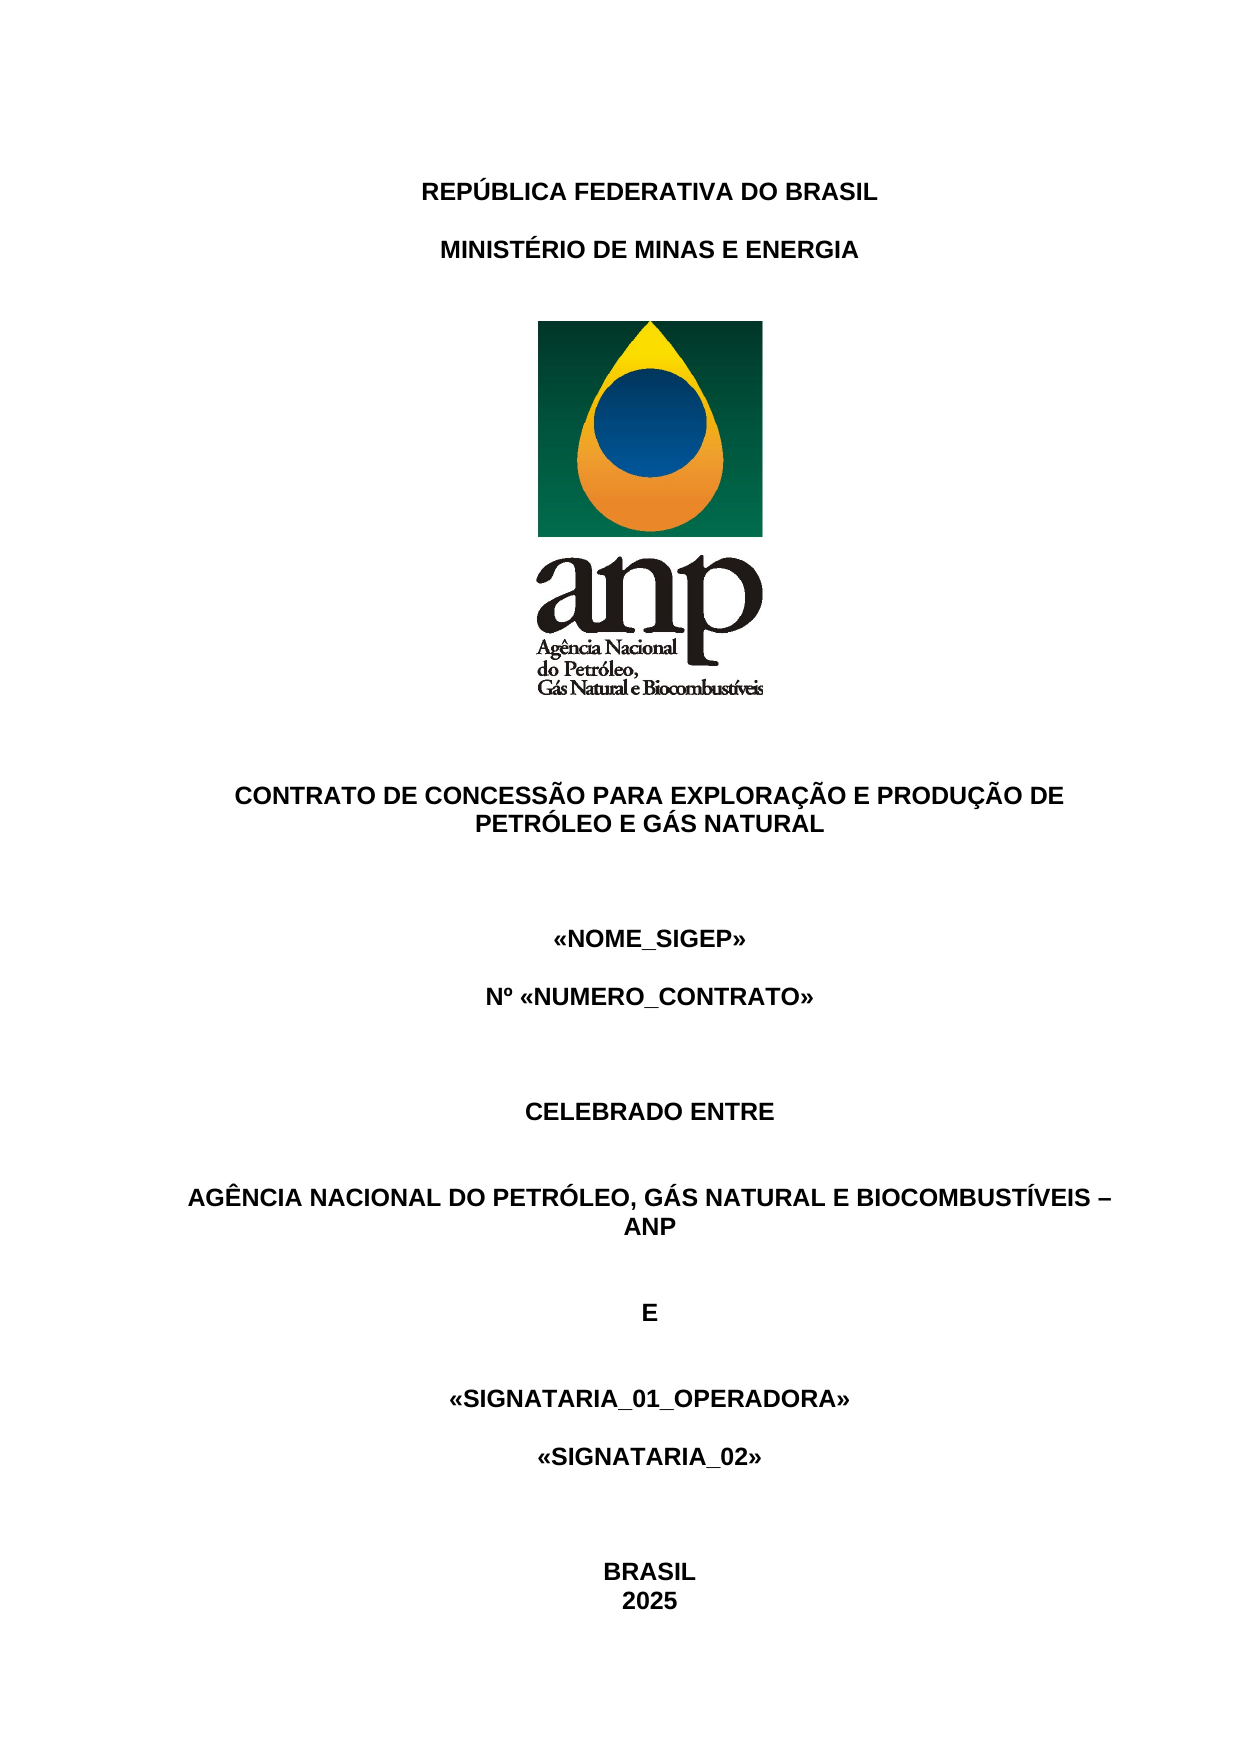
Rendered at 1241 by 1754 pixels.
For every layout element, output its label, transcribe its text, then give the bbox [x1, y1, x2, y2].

text «signataria_01_operadora» [177, 1384, 1122, 1413]
text E [177, 1298, 1122, 1327]
text CONTRATO DE CONCESSÃO PARA EXPLORAÇÃO E PRODUÇÃO DE PETRÓLEO E GÁS NATURAL [177, 781, 1122, 838]
text BRASIL [177, 1557, 1122, 1586]
text AGÊNCIA NACIONAL DO PETRÓLEO, GÁS NATURAL E BIOCOMBUSTÍVEIS – ANP [177, 1183, 1122, 1241]
text CELEBRADO ENTRE [177, 1097, 1122, 1126]
text «signataria_02» [177, 1442, 1122, 1471]
text MINISTÉRIO DE MINAS E ENERGIA [177, 235, 1122, 263]
text «nome_sigep» [177, 924, 1122, 953]
text REPÚBLICA FEDERATIVA DO BRASIL [177, 177, 1122, 206]
text Nº «numero_contrato» [177, 982, 1122, 1011]
text 2025 [177, 1586, 1122, 1614]
